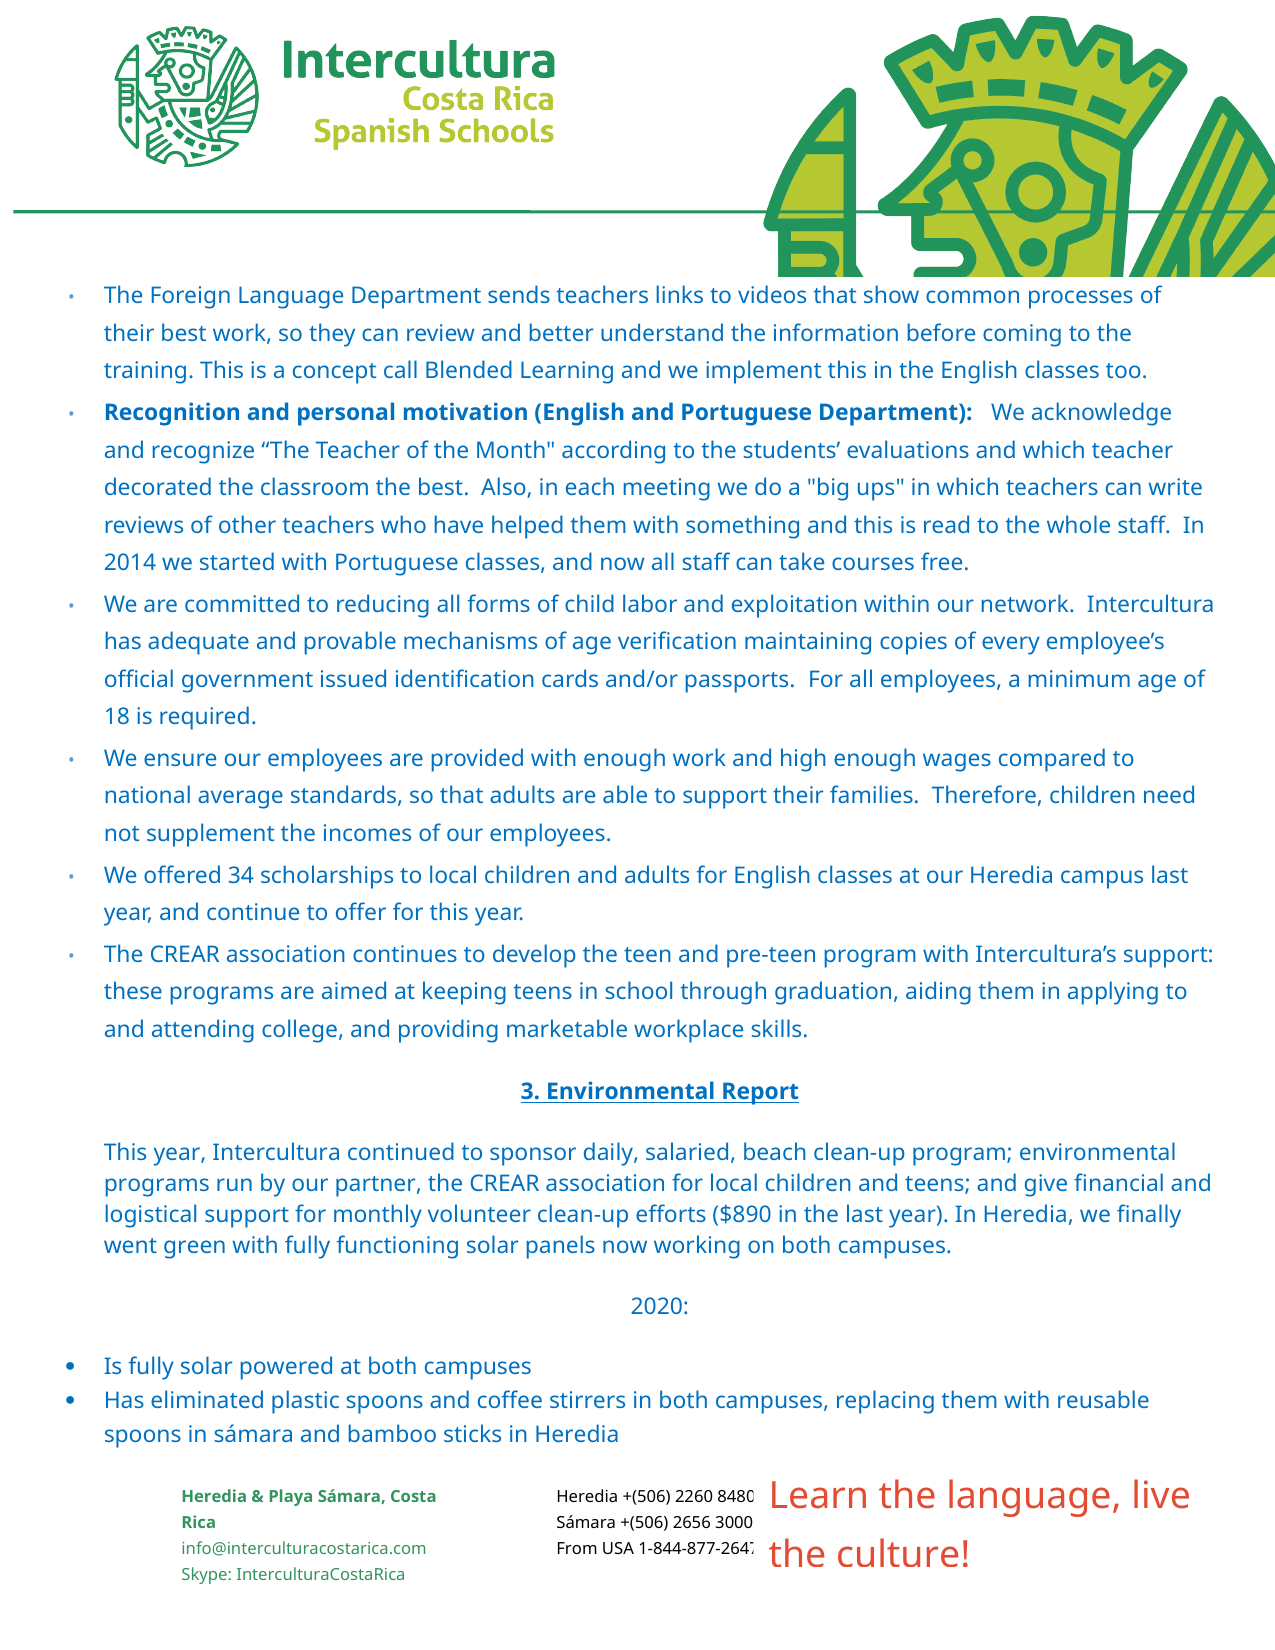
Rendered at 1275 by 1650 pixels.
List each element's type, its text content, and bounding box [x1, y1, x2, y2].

list We are committed to reducing all forms of child labor and exploitation within our network. Intercultura has adequate and provable mechanisms of age verification maintaining copies of every employee’s official government issued identification cards and/or passports. For all employees, a minimum age of 18 is required. [66, 588, 1216, 731]
picture [742, 0, 1275, 210]
subtitle 3. Environmental Report [103, 1075, 1216, 1106]
text 2020: [103, 1290, 1216, 1321]
list Is fully solar powered at both campuses [66, 1350, 1216, 1381]
list We ensure our employees are provided with enough work and high enough wages compared to national average standards, so that adults are able to support their families. Therefore, children need not supplement the incomes of our employees. [66, 742, 1216, 848]
picture [94, 9, 575, 184]
list The CREAR association continues to develop the teen and pre-teen program with Intercultura’s support: these programs are aimed at keeping teens in school through graduation, aiding them in applying to and attending college, and providing marketable workplace skills. [66, 938, 1216, 1044]
picture [742, 214, 1275, 277]
list We offered 34 scholarships to local children and adults for English classes at our Heredia campus last year, and continue to offer for this year. [66, 858, 1216, 927]
text This year, Intercultura continued to sponsor daily, salaried, beach clean-up program; environmental programs run by our partner, the CREAR association for local children and teens; and give financial and logistical support for monthly volunteer clean-up efforts ($890 in the last year). In Heredia, we finally went green with fully functioning solar panels now working on both campuses. [103, 1136, 1216, 1261]
list The Foreign Language Department sends teachers links to videos that show common processes of their best work, so they can review and better understand the information before coming to the training. This is a concept call Blended Learning and we implement this in the English classes too. [66, 279, 1216, 386]
list Recognition and personal motivation (English and Portuguese Department): We acknowledge and recognize “The Teacher of the Month" according to the students’ evaluations and which teacher decorated the classroom the best. Also, in each meeting we do a "big ups" in which teachers can write reviews of other teachers who have helped them with something and this is read to the whole staff. In 2014 we started with Portuguese classes, and now all staff can take courses free. [66, 396, 1216, 577]
list Has eliminated plastic spoons and coffee stirrers in both campuses, replacing them with reusable spoons in sámara and bamboo sticks in Heredia [66, 1384, 1216, 1449]
